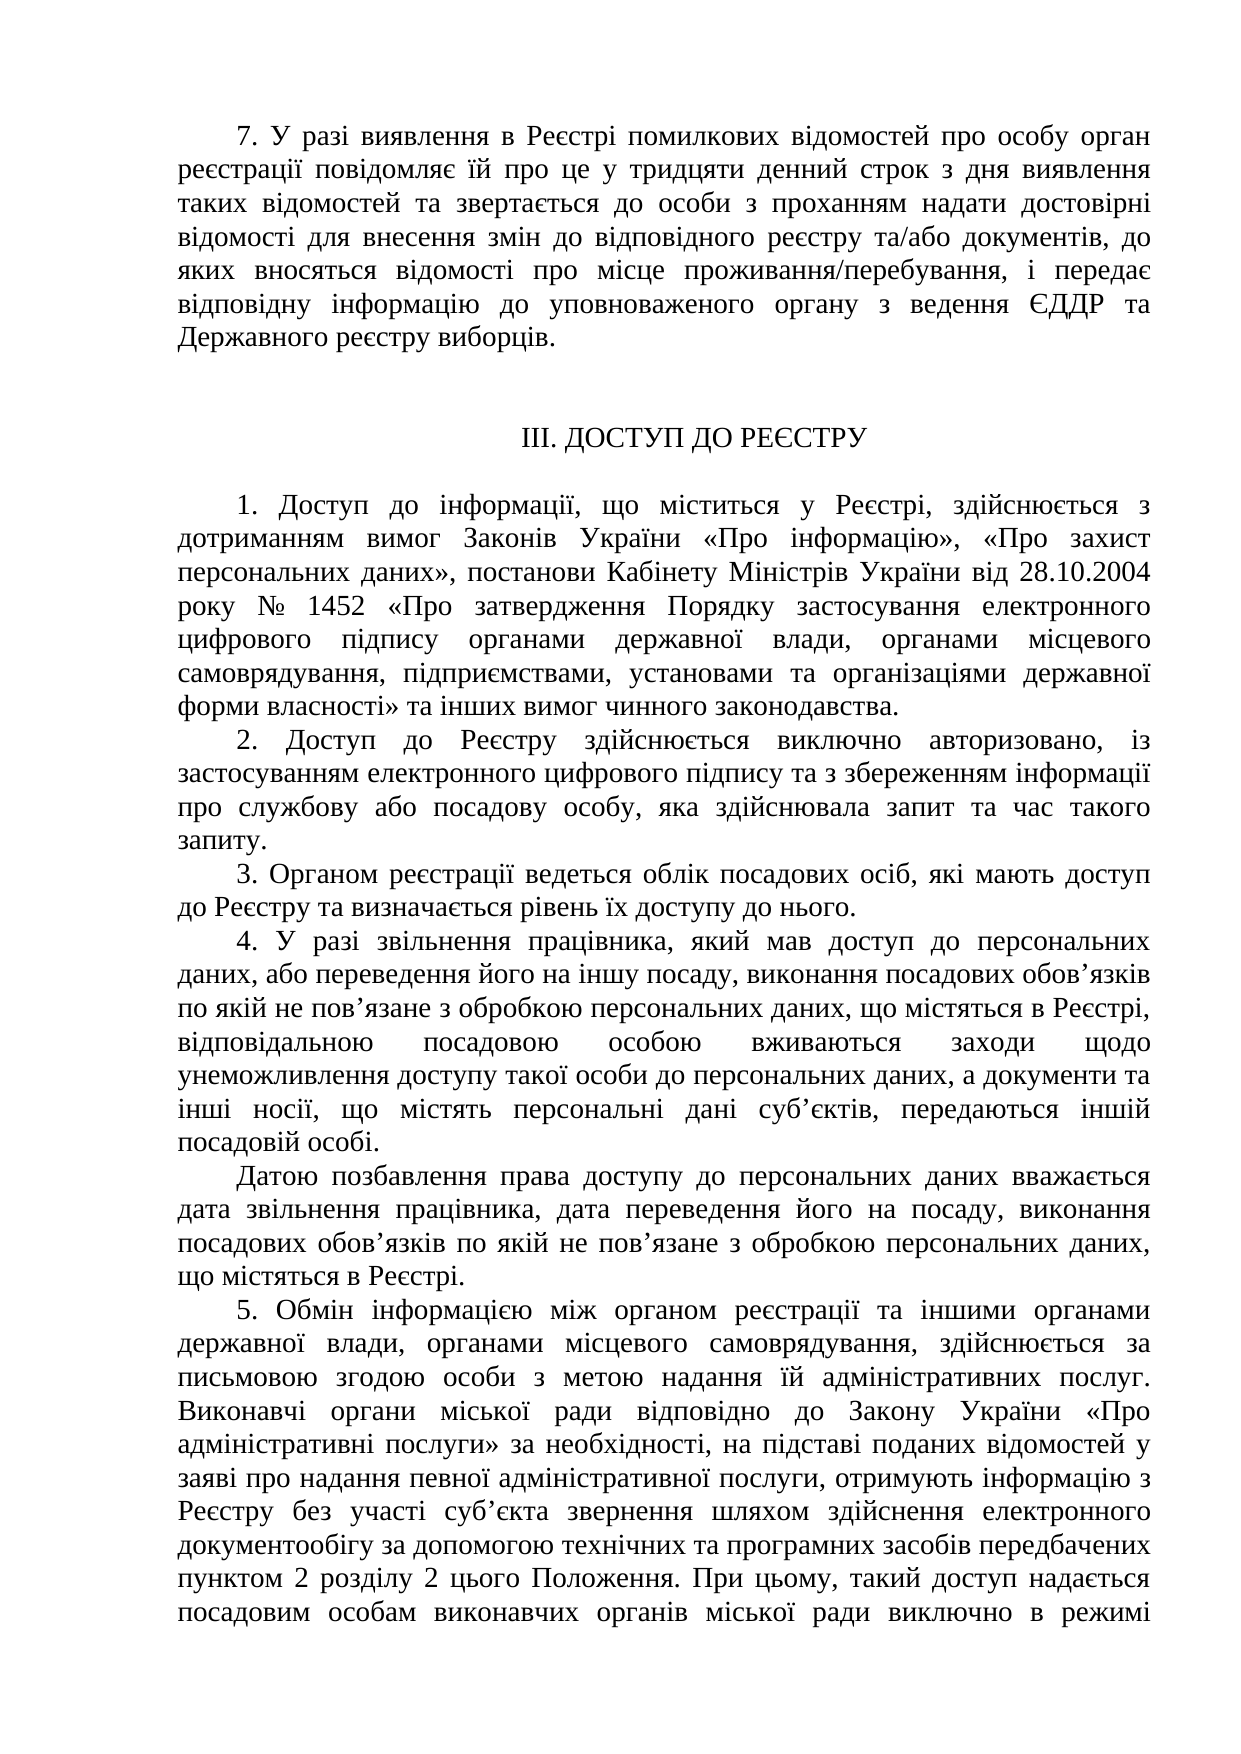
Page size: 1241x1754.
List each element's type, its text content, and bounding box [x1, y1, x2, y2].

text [177, 1292, 1152, 1627]
text 1. Доступ до інформації, що міститься у Реєстрі, здійснюється з дотриманням вимог Законів України «Про інформацію», «Про захист персональних даних», постанови Кабінету Міністрів України від 28.10.2004 року № 1452 «Про затвердження Порядку застосування електронного цифрового підпису органами державної влади, органами місцевого самоврядування, підприємствами, установами та організаціями державної форми власності» та інших вимог чинного законодавства. [177, 487, 1152, 722]
text ІІІ. ДОСТУП ДО РЕЄСТРУ [177, 420, 1152, 453]
text Датою позбавлення права доступу до персональних даних вважається дата звільнення працівника, дата переведення його на посаду, виконання посадових обов’язків по якій не пов’язане з обробкою персональних даних, що містяться в Реєстрі. [177, 1158, 1152, 1292]
text 4. У разі звільнення працівника, який мав доступ до персональних даних, або переведення його на іншу посаду, виконання посадових обов’язків по якій не пов’язане з обробкою персональних даних, що містяться в Реєстрі, відповідальною посадовою особою вживаються заходи щодо унеможливлення доступу такої особи до персональних даних, а документи та інші носії, що містять персональні дані суб’єктів, передаються іншій посадовій особі. [177, 923, 1152, 1158]
text 3. Органом реєстрації ведеться облік посадових осіб, які мають доступ до Реєстру та визначається рівень їх доступу до нього. [177, 856, 1152, 923]
text 7. У разі виявлення в Реєстрі помилкових відомостей про особу орган реєстрації повідомляє їй про це у тридцяти денний строк з дня виявлення таких відомостей та звертається до особи з проханням надати достовірні відомості для внесення змін до відповідного реєстру та/або документів, до яких вносяться відомості про місце проживання/перебування, і передає відповідну інформацію до уповноваженого органу з ведення ЄДДР та Державного реєстру виборців. [177, 118, 1152, 353]
text 2. Доступ до Реєстру здійснюється виключно авторизовано, із застосуванням електронного цифрового підпису та з збереженням інформації про службову або посадову особу, яка здійснювала запит та час такого запиту. [177, 722, 1152, 856]
